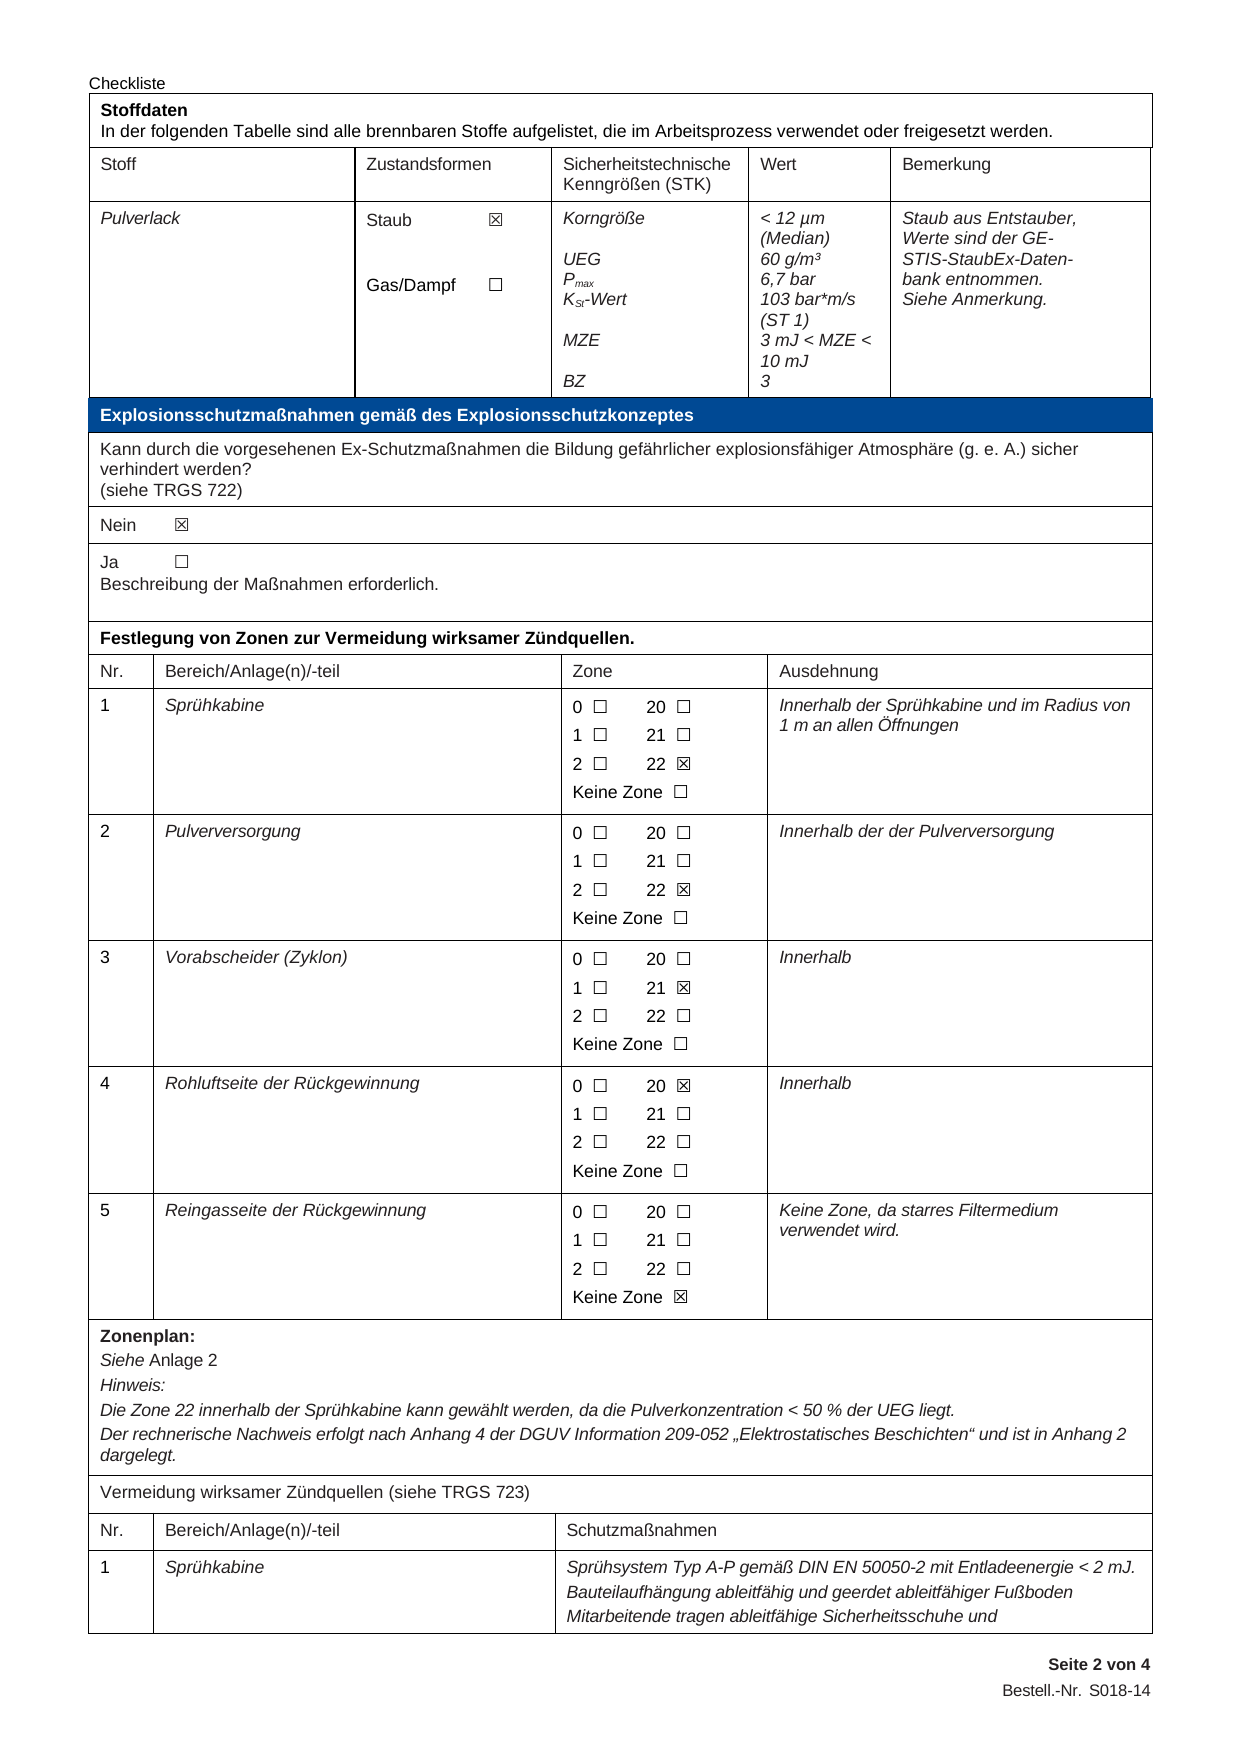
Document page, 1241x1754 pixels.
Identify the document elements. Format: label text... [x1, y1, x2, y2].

table_cell Sprühkabine [154, 1551, 555, 1632]
table_cell 3 [89, 941, 153, 1066]
table_cell 0 20 1 21 2 22 Keine Zone [562, 815, 767, 940]
table_header Stoffdaten In der folgenden Tabelle sind alle brennbaren Stoffe aufgelistet, die im Arbeitsprozess verwendet oder freigesetzt werden. [90, 94, 1152, 147]
table_cell Bereich/Anlage(n)/-teil [154, 1514, 555, 1550]
table_cell Innerhalb [768, 1067, 1152, 1192]
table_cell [556, 1551, 1152, 1632]
table_cell Staub aus Entstauber, Werte sind der GE- STIS-StaubEx-Daten- bank entnommen. Siehe Anmerkung. [891, 202, 1150, 397]
table_cell Zustandsformen [356, 148, 551, 201]
table_cell 0 20 1 21 2 22 Keine Zone [562, 941, 767, 1066]
table_cell Bemerkung [891, 148, 1150, 201]
table_cell Rohluftseite der Rückgewinnung [154, 1067, 561, 1192]
table_cell Innerhalb [768, 941, 1152, 1066]
table_cell Nein [89, 507, 1152, 543]
table_cell Kann durch die vorgesehenen Ex-Schutzmaßnahmen die Bildung gefährlicher explosionsfähiger Atmosphäre (g. e. A.) sicher verhindert werden? (siehe TRGS 722) [89, 433, 1152, 506]
table_cell 0 20 1 21 2 22 Keine Zone [562, 689, 767, 814]
table_cell < 12 µm (Median) 60 g/m³ 6,7 bar 103 bar*m/s (ST 1) 3 mJ < MZE < 10 mJ 3 [749, 202, 890, 397]
table_header Explosionsschutzmaßnahmen gemäß des Explosionsschutzkonzeptes [89, 399, 1152, 432]
table_cell Zone [562, 655, 767, 687]
table_cell 0 20 1 21 2 22 Keine Zone [562, 1067, 767, 1192]
table_cell Reingasseite der Rückgewinnung [154, 1194, 561, 1319]
table_cell Vermeidung wirksamer Zündquellen (siehe TRGS 723) [89, 1476, 1152, 1512]
table_cell Pulverversorgung [154, 815, 561, 940]
table_cell Schutzmaßnahmen [556, 1514, 1152, 1550]
table_cell 4 [89, 1067, 153, 1192]
table_cell Bereich/Anlage(n)/-teil [154, 655, 561, 687]
table_cell Vorabscheider (Zyklon) [154, 941, 561, 1066]
table_cell Zonenplan: Siehe Anlage 2 Hinweis: Die Zone 22 innerhalb der Sprühkabine kann gewählt werden, da die Pulverkonzentration < 50 % der UEG liegt. Der rechnerische Nachweis erfolgt nach Anhang 4 der DGUV Information 209-052 „Elektrostatisches Beschichten“ und ist in Anhang 2 dargelegt. [89, 1320, 1152, 1475]
table_cell Innerhalb der der Pulverversorgung [768, 815, 1152, 940]
table_cell Innerhalb der Sprühkabine und im Radius von 1 m an allen Öffnungen [768, 689, 1152, 814]
table_cell Korngröße UEG Pmax KSt-Wert MZE BZ [552, 202, 748, 397]
table_cell Nr. [89, 1514, 153, 1550]
table_cell Ausdehnung [768, 655, 1152, 687]
table_cell 1 [89, 689, 153, 814]
table_cell Stoff [90, 148, 354, 201]
table_cell 5 [89, 1194, 153, 1319]
table_cell Sprühkabine [154, 689, 561, 814]
table_cell 2 [89, 815, 153, 940]
table_cell Pulverlack [90, 202, 354, 397]
table_cell 0 20 1 21 2 22 Keine Zone [562, 1194, 767, 1319]
table_cell Festlegung von Zonen zur Vermeidung wirksamer Zündquellen. [89, 622, 1152, 654]
table_cell Sicherheitstechnische Kenngrößen (STK) [552, 148, 748, 201]
table_cell Staub Gas/Dampf [356, 202, 551, 397]
table_cell Nr. [89, 655, 153, 687]
table_cell Wert [749, 148, 890, 201]
table_cell Ja Beschreibung der Maßnahmen erforderlich. [89, 544, 1152, 621]
table_cell 1 [89, 1551, 153, 1632]
table_cell Keine Zone, da starres Filtermedium verwendet wird. [768, 1194, 1152, 1319]
